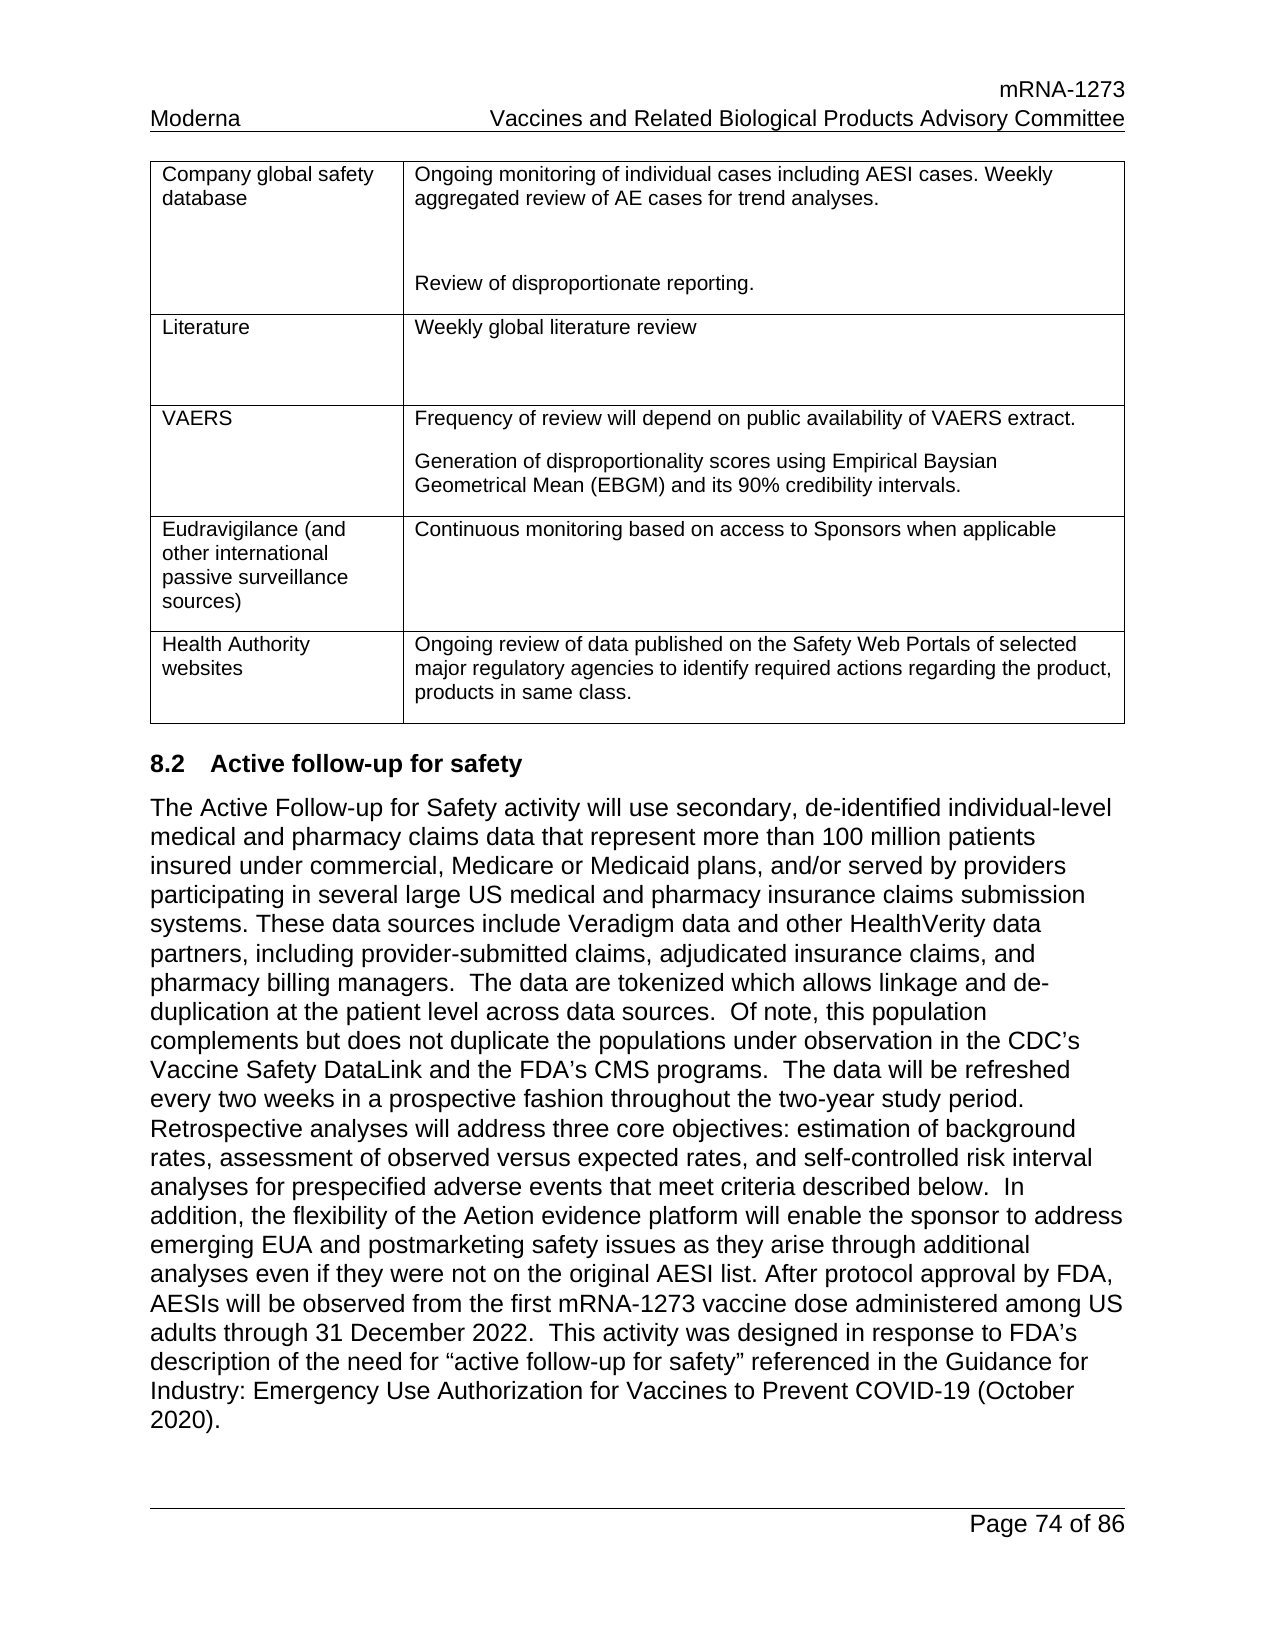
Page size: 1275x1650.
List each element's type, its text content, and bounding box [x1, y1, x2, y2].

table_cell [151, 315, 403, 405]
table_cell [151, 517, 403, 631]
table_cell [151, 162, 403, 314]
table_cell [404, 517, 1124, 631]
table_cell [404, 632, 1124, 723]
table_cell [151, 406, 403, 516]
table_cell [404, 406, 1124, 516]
subtitle Active follow-up for safety [150, 749, 1125, 778]
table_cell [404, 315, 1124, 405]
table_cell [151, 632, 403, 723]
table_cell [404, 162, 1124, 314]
text The Active Follow-up for Safety activity will use secondary, de-identified individual-level medical and pharmacy claims data that represent more than 100 million patients insured under commercial, Medicare or Medicaid plans, and/or served by providers participating in several large US medical and pharmacy insurance claims submission systems. These data sources include Veradigm data and other HealthVerity data partners, including provider-submitted claims, adjudicated insurance claims, and pharmacy billing managers. The data are tokenized which allows linkage and de-duplication at the patient level across data sources. Of note, this population complements but does not duplicate the populations under observation in the CDC’s Vaccine Safety DataLink and the FDA’s CMS programs. The data will be refreshed every two weeks in a prospective fashion throughout the two-year study period. Retrospective analyses will address three core objectives: estimation of background rates, assessment of observed versus expected rates, and self-controlled risk interval analyses for prespecified adverse events that meet criteria described below. In addition, the flexibility of the Aetion evidence platform will enable the sponsor to address emerging EUA and postmarketing safety issues as they arise through additional analyses even if they were not on the original AESI list. After protocol approval by FDA, AESIs will be observed from the first mRNA-1273 vaccine dose administered among US adults through 31 December 2022. This activity was designed in response to FDA’s description of the need for “active follow-up for safety” referenced in the Guidance for Industry: Emergency Use Authorization for Vaccines to Prevent COVID-19 (October 2020). [150, 792, 1125, 1434]
